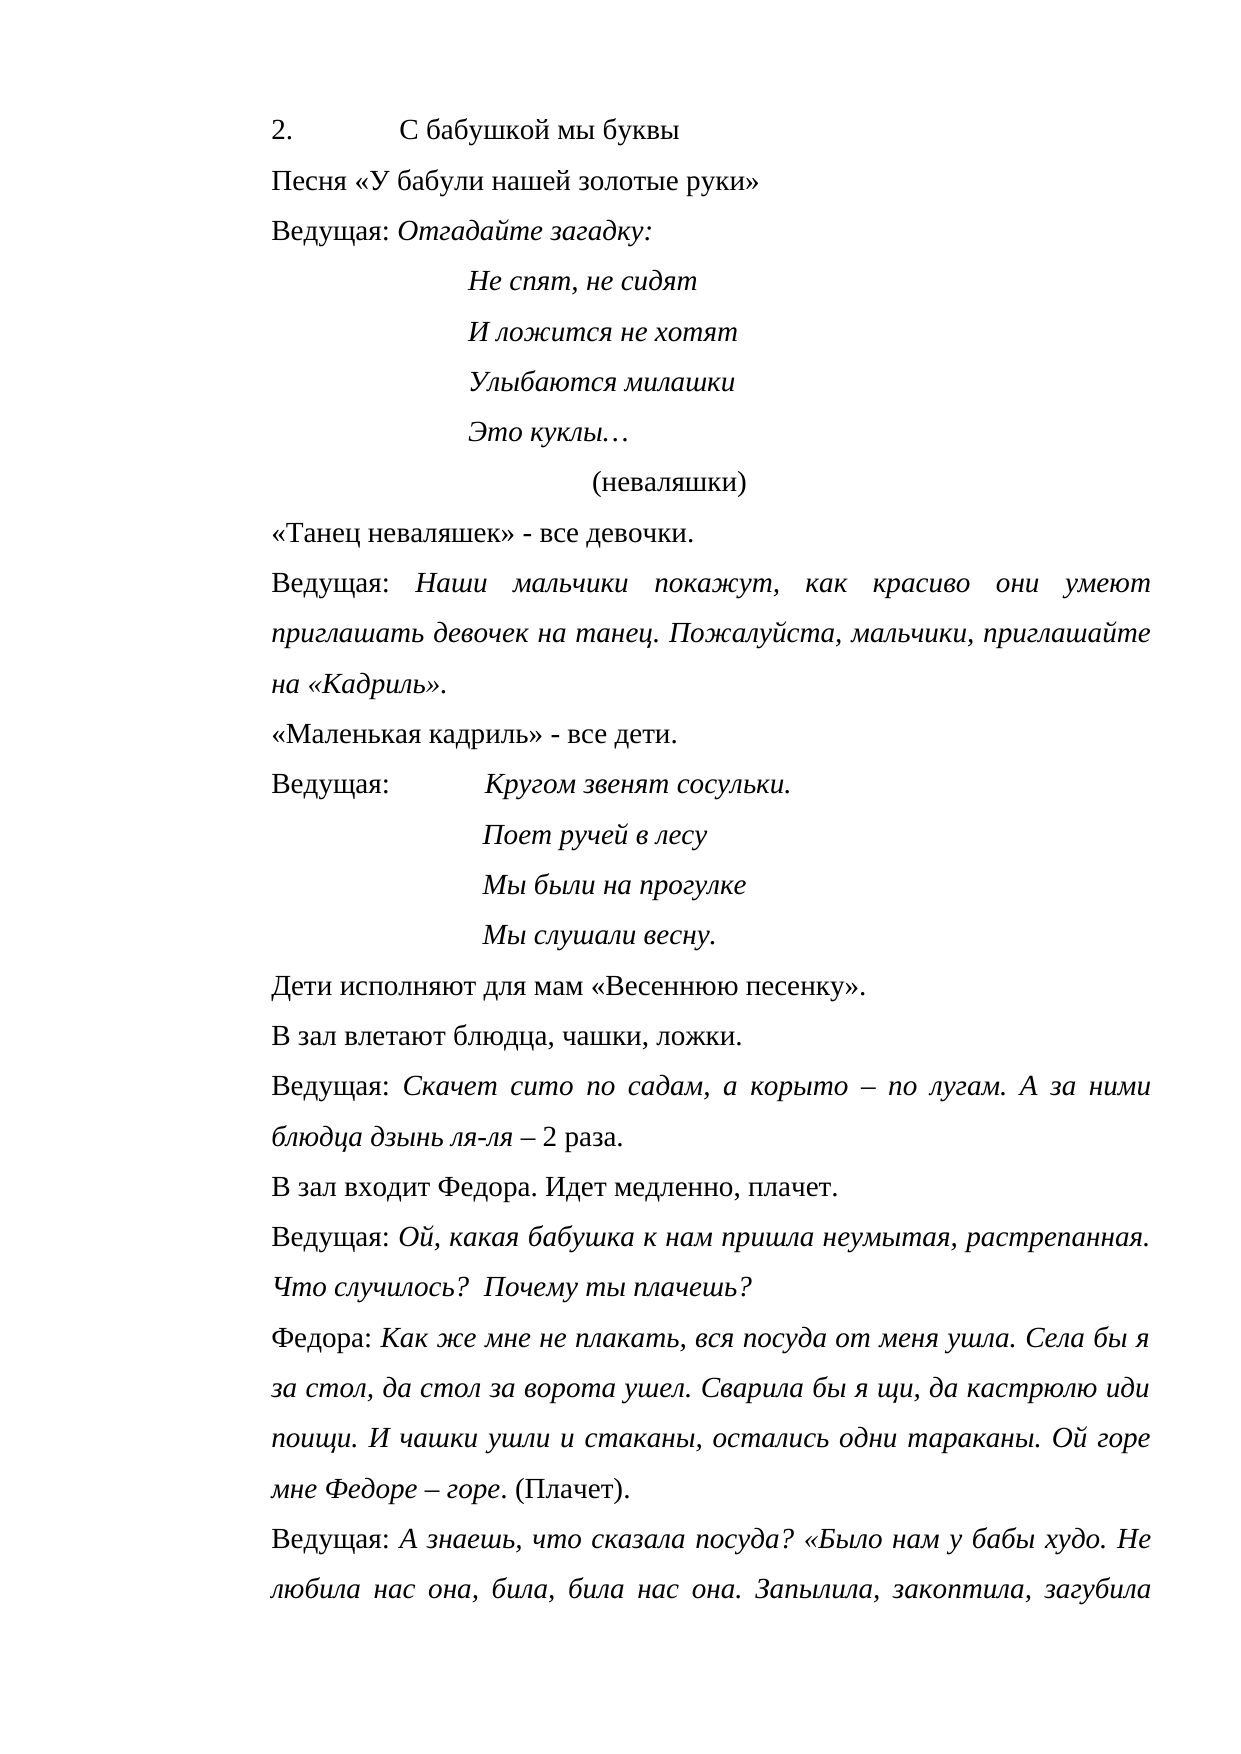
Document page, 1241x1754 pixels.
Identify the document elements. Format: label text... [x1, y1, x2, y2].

text Ведущая: Кругом звенят сосульки. [271, 766, 1152, 800]
list С бабушкой мы буквы [271, 112, 1152, 146]
text Поет ручей в лесу [271, 817, 1152, 850]
text (неваляшки) [271, 464, 1152, 498]
text «Танец неваляшек» - все девочки. [271, 515, 1152, 548]
text Ведущая: Наши мальчики покажут, как красиво они умеют приглашать девочек на танец. Пожалуйста, мальчики, приглашайте на «Кадриль». [271, 565, 1152, 699]
text Мы слушали весну. [271, 917, 1152, 951]
text Не спят, не сидят [271, 263, 1152, 297]
text В зал входит Федора. Идет медленно, плачет. [271, 1169, 1152, 1202]
text Ведущая: Скачет сито по садам, а корыто – по лугам. А за ними блюдца дзынь ля-ля – 2 раза. [271, 1068, 1152, 1152]
text Улыбаются милашки [271, 364, 1152, 397]
text Это куклы… [271, 414, 1152, 448]
text Мы были на прогулке [271, 867, 1152, 901]
text В зал влетают блюдца, чашки, ложки. [271, 1018, 1152, 1052]
text Федора: Как же мне не плакать, вся посуда от меня ушла. Села бы я за стол, да стол за ворота ушел. Сварила бы я щи, да кастрюлю иди поищи. И чашки ушли и стаканы, остались одни тараканы. Ой горе мне Федоре – горе. (Плачет). [271, 1320, 1152, 1504]
text И ложится не хотят [271, 314, 1152, 347]
text Ведущая: Ой, какая бабушка к нам пришла неумытая, растрепанная. Что случилось? Почему ты плачешь? [271, 1219, 1152, 1303]
text Дети исполняют для мам «Весеннюю песенку». [271, 968, 1152, 1001]
text Ведущая: Отгадайте загадку: [271, 213, 1152, 247]
text Песня «У бабули нашей золотые руки» [271, 163, 1152, 196]
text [271, 1521, 1152, 1605]
text «Маленькая кадриль» - все дети. [271, 716, 1152, 750]
